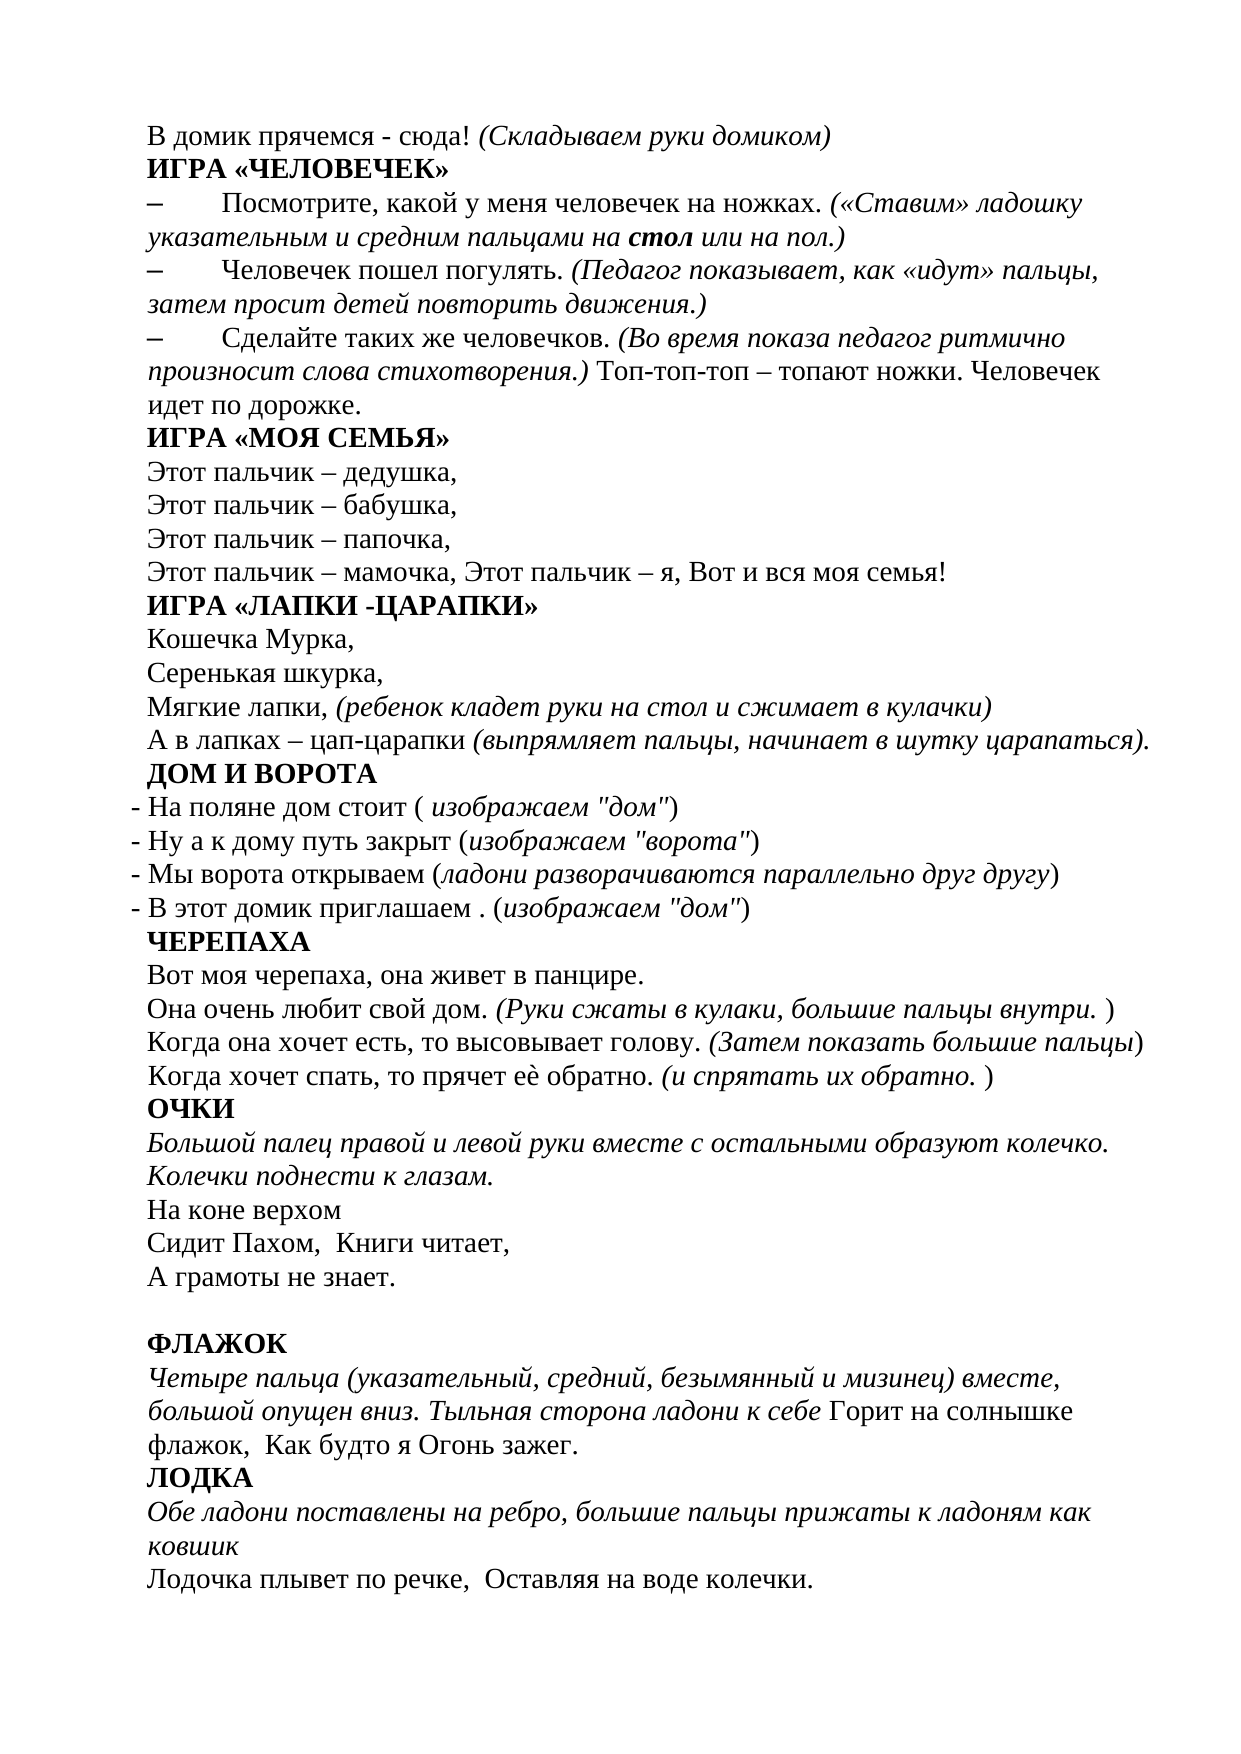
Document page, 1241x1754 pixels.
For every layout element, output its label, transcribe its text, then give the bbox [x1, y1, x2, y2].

text В домик прячемся - сюда! (Складываем руки домиком) [147, 118, 1152, 152]
subtitle ИГРА «МОЯ СЕМЬЯ» [147, 420, 1152, 454]
subtitle ЧЕРЕПАХА [147, 924, 1152, 957]
subtitle ДОМ И ВОРОТА [147, 756, 1152, 789]
text Вот моя черепаха, она живет в панцире. [147, 957, 1152, 991]
text А в лапках – цап-царапки (выпрямляет пальцы, начинает в шутку царапаться). [147, 722, 1152, 756]
text Этот пальчик – мамочка, Этот пальчик – я, Вот и вся моя семья! [147, 554, 1152, 588]
list Человечек пошел погулять. (Педагог показывает, как «идут» пальцы, затем просит детей повторить движения.) [147, 252, 1152, 319]
text Лодочка плывет по речке, Оставляя на воде колечки. [147, 1561, 1152, 1595]
text А грамоты не знает. [147, 1259, 1152, 1293]
text Этот пальчик – папочка, [147, 521, 1152, 554]
text Она очень любит свой дом. (Руки сжаты в кулаки, большие пальцы внутри. ) [147, 991, 1152, 1024]
text Обе ладони поставлены на ребро, большие пальцы прижаты к ладоням как ковшик [147, 1494, 1152, 1561]
text Серенькая шкурка, [147, 655, 1152, 689]
text Сидит Пахом, Книги читает, [147, 1226, 1152, 1259]
text Мягкие лапки, (ребенок кладет руки на стол и сжимает в кулачки) [147, 689, 1152, 722]
list Мы ворота открываем (ладони разворачиваются параллельно друг другу) [131, 856, 1152, 890]
text Колечки поднести к глазам. [147, 1158, 1152, 1192]
text Четыре пальца (указательный, средний, безымянный и мизинец) вместе, большой опущен вниз. Тыльная сторона ладони к себе Горит на солнышке флажок, Как будто я Огонь зажег. [147, 1360, 1152, 1461]
text Когда она хочет есть, то высовывает голову. (Затем показать большие пальцы) Когда хочет спать, то прячет еѐ обратно. (и спрятать их обратно. ) [147, 1024, 1152, 1091]
subtitle ИГРА «ЛАПКИ -ЦАРАПКИ» [147, 588, 1152, 622]
text Кошечка Мурка, [147, 622, 1152, 655]
list Сделайте таких же человечков. (Во время показа педагог ритмично произносит слова стихотворения.) Топ-топ-топ – топают ножки. Человечек идет по дорожке. [147, 319, 1152, 420]
text Большой палец правой и левой руки вместе с остальными образуют колечко. [147, 1125, 1152, 1158]
list Ну а к дому путь закрыт (изображаем "ворота") [131, 823, 1152, 856]
list Посмотрите, какой у меня человечек на ножках. («Ставим» ладошку указательным и средним пальцами на стол или на пол.) [147, 185, 1152, 252]
list В этот домик приглашаем . (изображаем "дом") [131, 890, 1152, 924]
text Этот пальчик – дедушка, [147, 454, 1152, 487]
text На коне верхом [147, 1192, 1152, 1226]
text Этот пальчик – бабушка, [147, 487, 1152, 521]
subtitle ЛОДКА [147, 1461, 1152, 1494]
list На поляне дом стоит ( изображаем "дом") [131, 789, 1152, 823]
subtitle ИГРА «ЧЕЛОВЕЧЕК» [147, 152, 1152, 185]
subtitle ОЧКИ [147, 1091, 1152, 1125]
subtitle ФЛАЖОК [147, 1326, 1152, 1360]
